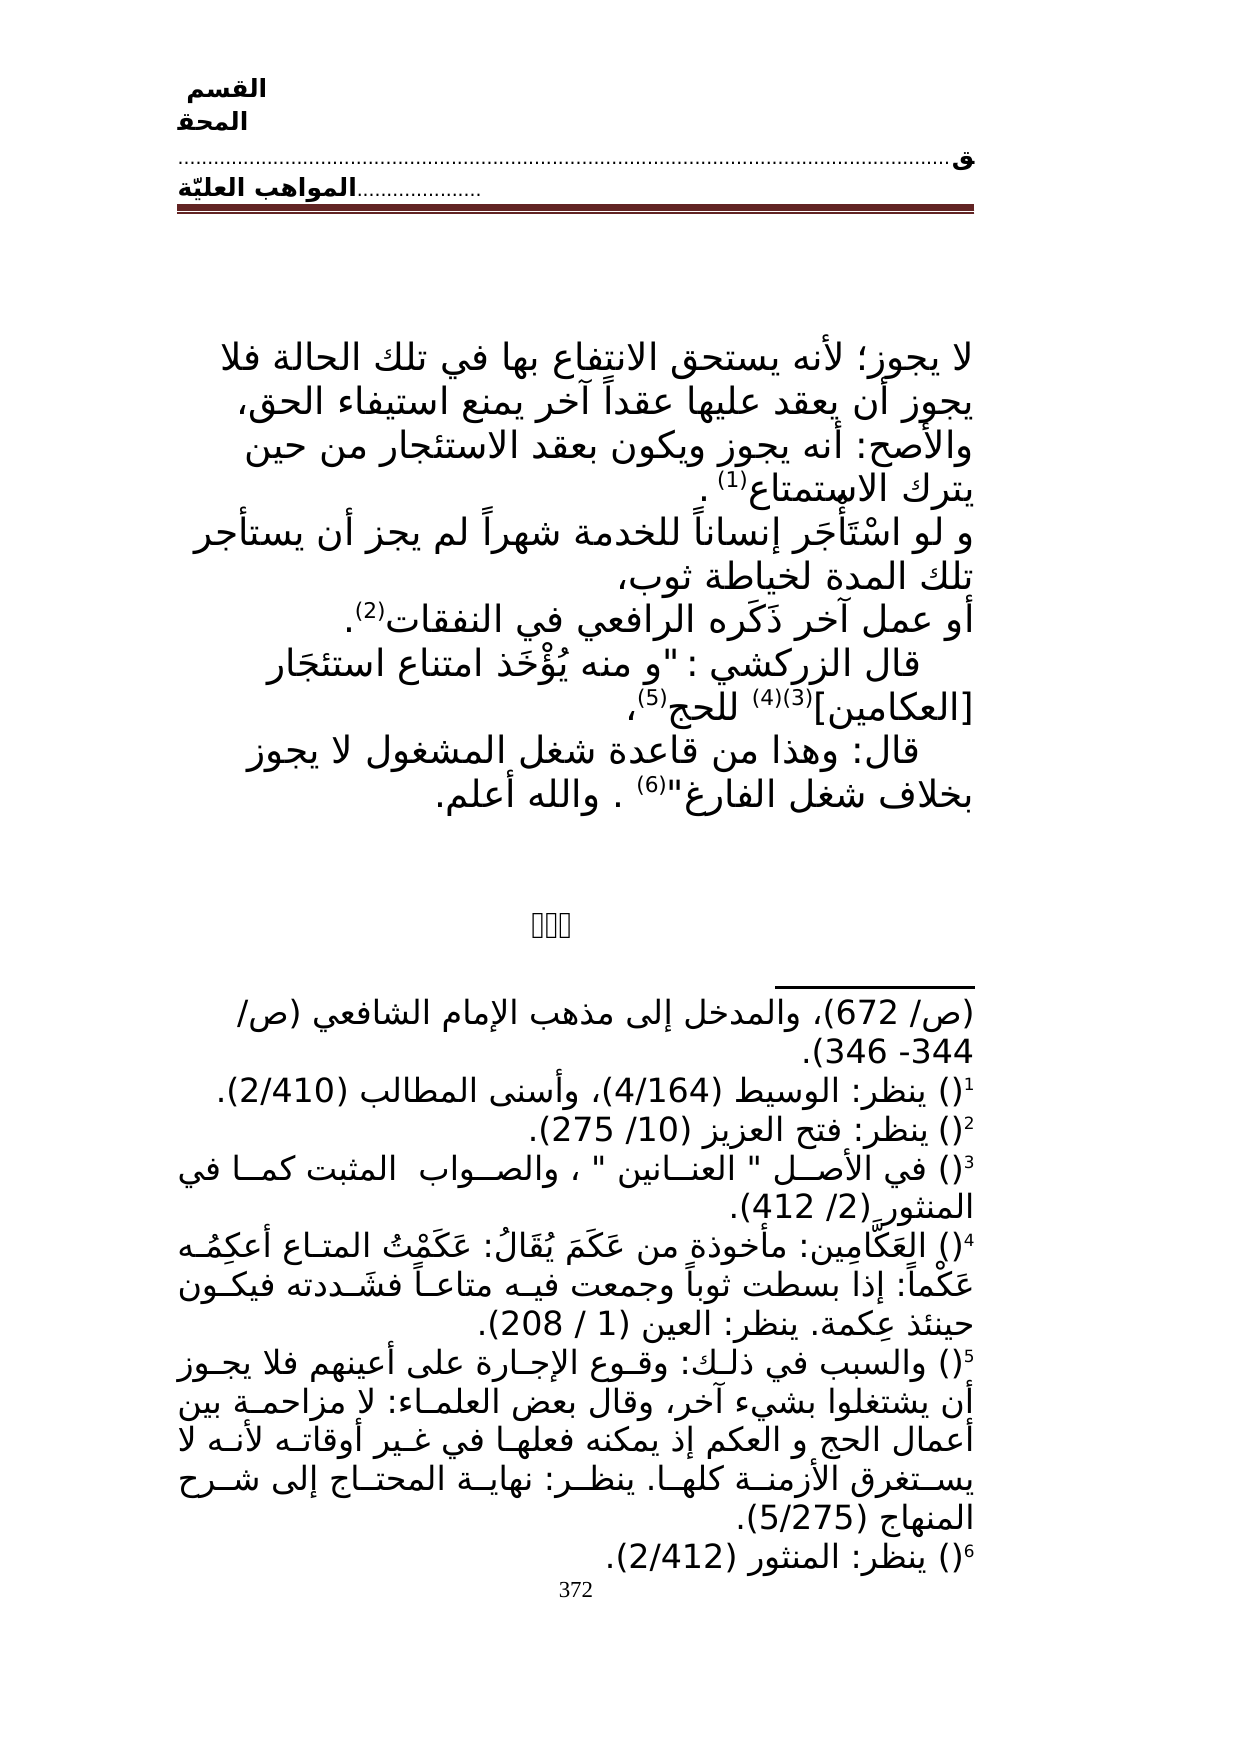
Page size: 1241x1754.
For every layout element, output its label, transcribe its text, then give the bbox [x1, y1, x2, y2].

text أو عمل آخر ذَكَره الرافعي في النفقات(). [177, 598, 974, 642]
text و لو اسْتَأْجَر إنساناً للخدمة شهراً لم يجز أن يستأجر تلك المدة لخياطة ثوب، [177, 511, 974, 598]
text قال : وهكذا لو أَجَّرها ثم رهنها منه يجوز؛ لأن أحدهما ورد على محل غير الآخر فإن الإجارة على المنفعة، والرهن على الرقبة() ،[وإن اتحد]()المورد: كما لو استأجر زوجته لإرضاع ولده،قال العراقيون(): لا يجوز؛ لأنه يستحق الانتفاع بها في تلك الحالة فلا يجوز أن يعقد عليها عقداً آخر يمنع استيفاء الحق، والأصح: أنه يجوز ويكون بعقد الاستئجار من حين يترك الاستمتاع() . [177, 336, 974, 511]
text قال الزركشي : "و منه يُؤْخَذ امتناع استئجَار [العكامين]()() للحج()، [177, 642, 974, 729]
text قال: وهذا من قاعدة شغل المشغول لا يجوز بخلاف شغل الفارغ"() . والله أعلم. [177, 729, 974, 816]
